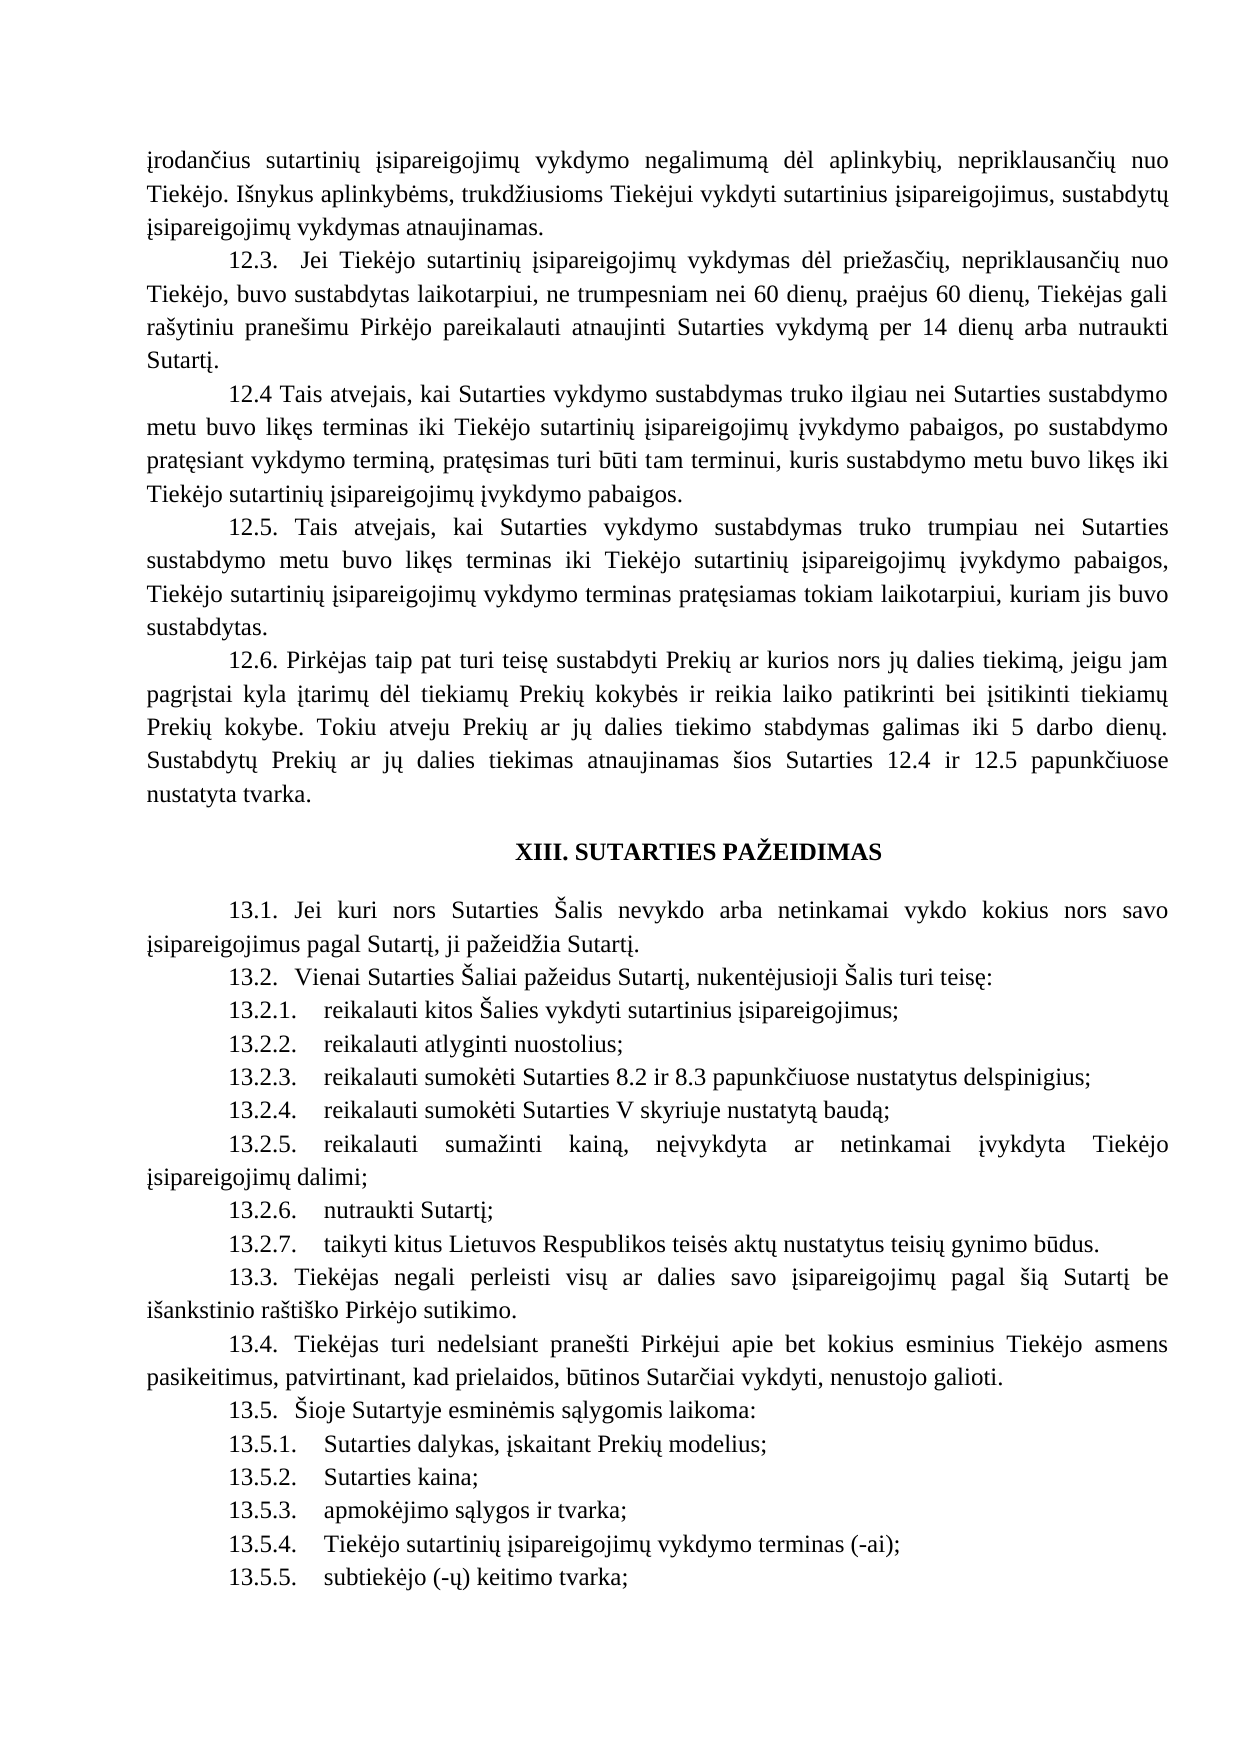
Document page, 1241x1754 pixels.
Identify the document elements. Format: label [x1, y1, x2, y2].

table_cell [132, 142, 1182, 1592]
